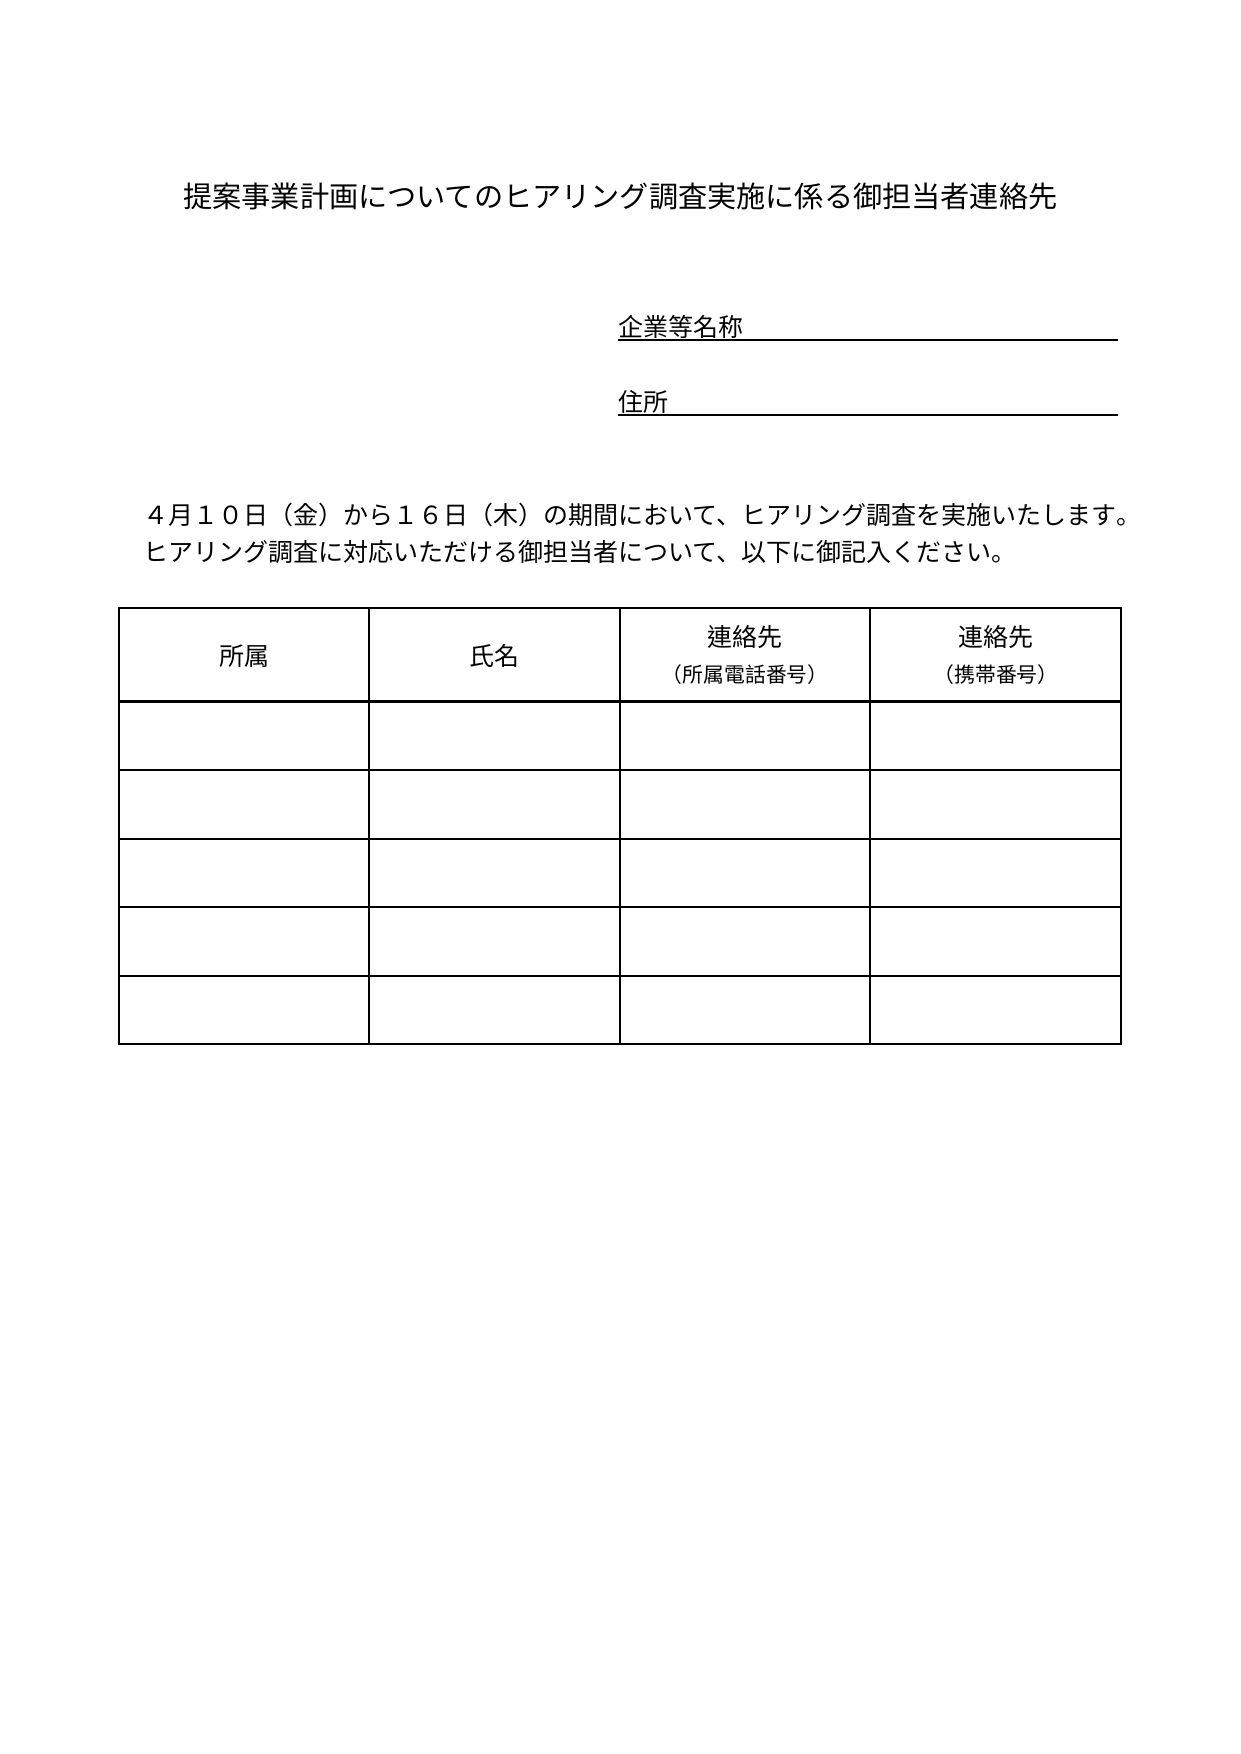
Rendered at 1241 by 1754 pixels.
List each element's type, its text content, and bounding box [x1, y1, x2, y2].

table_cell [621, 703, 869, 769]
table_header 連絡先 （所属電話番号） [621, 609, 869, 700]
text ヒアリング調査に対応いただける御担当者について、以下に御記入ください。 [118, 532, 1122, 569]
table_header 連絡先 （携帯番号） [871, 609, 1120, 700]
table_cell [871, 840, 1120, 906]
table_cell [871, 908, 1120, 974]
table_cell [120, 771, 368, 837]
table_cell [120, 703, 368, 769]
table_cell [370, 703, 619, 769]
table_cell [370, 840, 619, 906]
table_cell [871, 771, 1120, 837]
table_cell [621, 977, 869, 1043]
table_cell [621, 908, 869, 974]
table_cell [120, 977, 368, 1043]
table_cell [621, 771, 869, 837]
table_header 所属 [120, 609, 368, 700]
table_cell [120, 908, 368, 974]
table_cell [370, 908, 619, 974]
text 提案事業計画についてのヒアリング調査実施に係る御担当者連絡先 [118, 157, 1122, 232]
table_cell [871, 703, 1120, 769]
text ４月１０日（金）から１６日（木）の期間において、ヒアリング調査を実施いたします。 [118, 494, 1122, 532]
table_cell [370, 977, 619, 1043]
table_cell [621, 840, 869, 906]
table_cell [370, 771, 619, 837]
table_header 氏名 [370, 609, 619, 700]
text 住所 [118, 382, 1122, 419]
table_cell [120, 840, 368, 906]
text 企業等名称 [118, 307, 1122, 344]
table_cell [871, 977, 1120, 1043]
